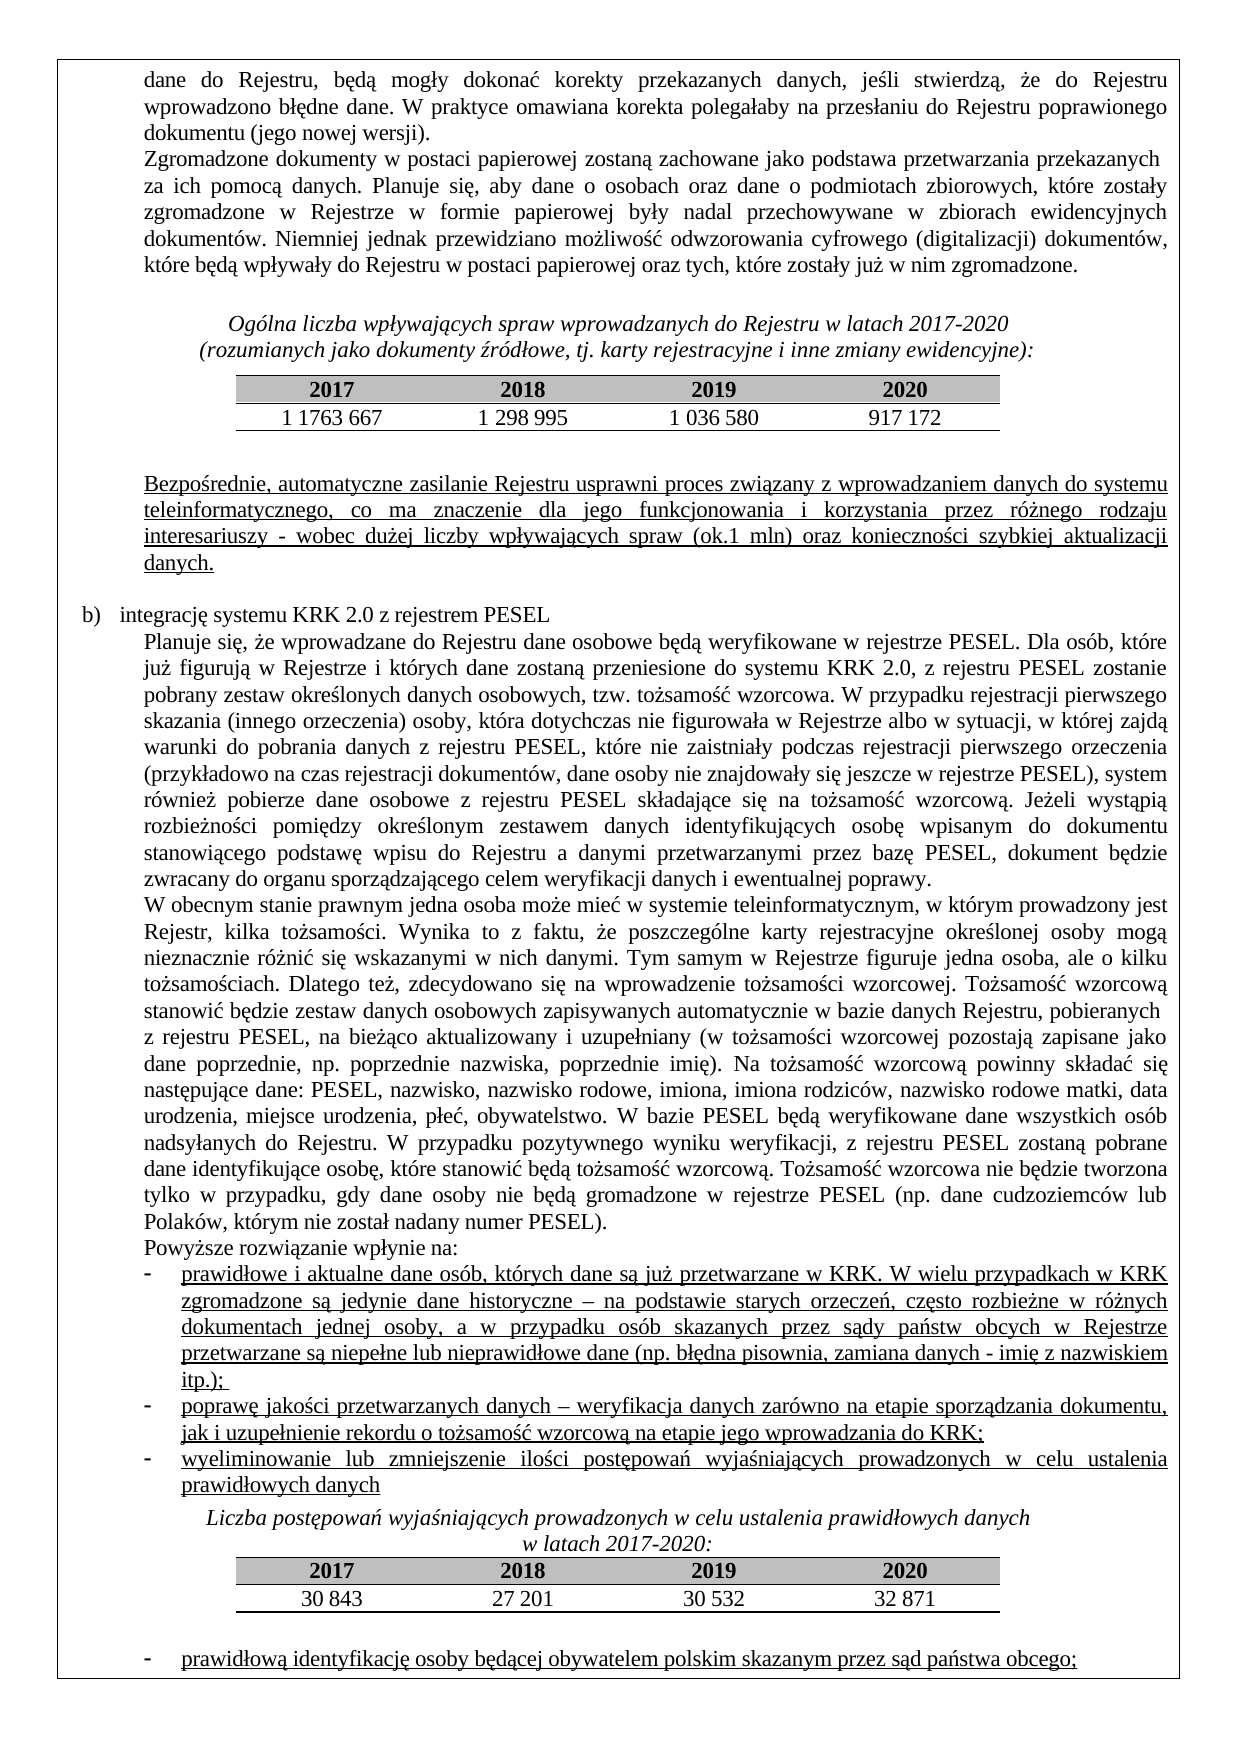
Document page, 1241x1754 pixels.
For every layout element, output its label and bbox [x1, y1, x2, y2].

table_cell [58, 60, 1179, 1678]
